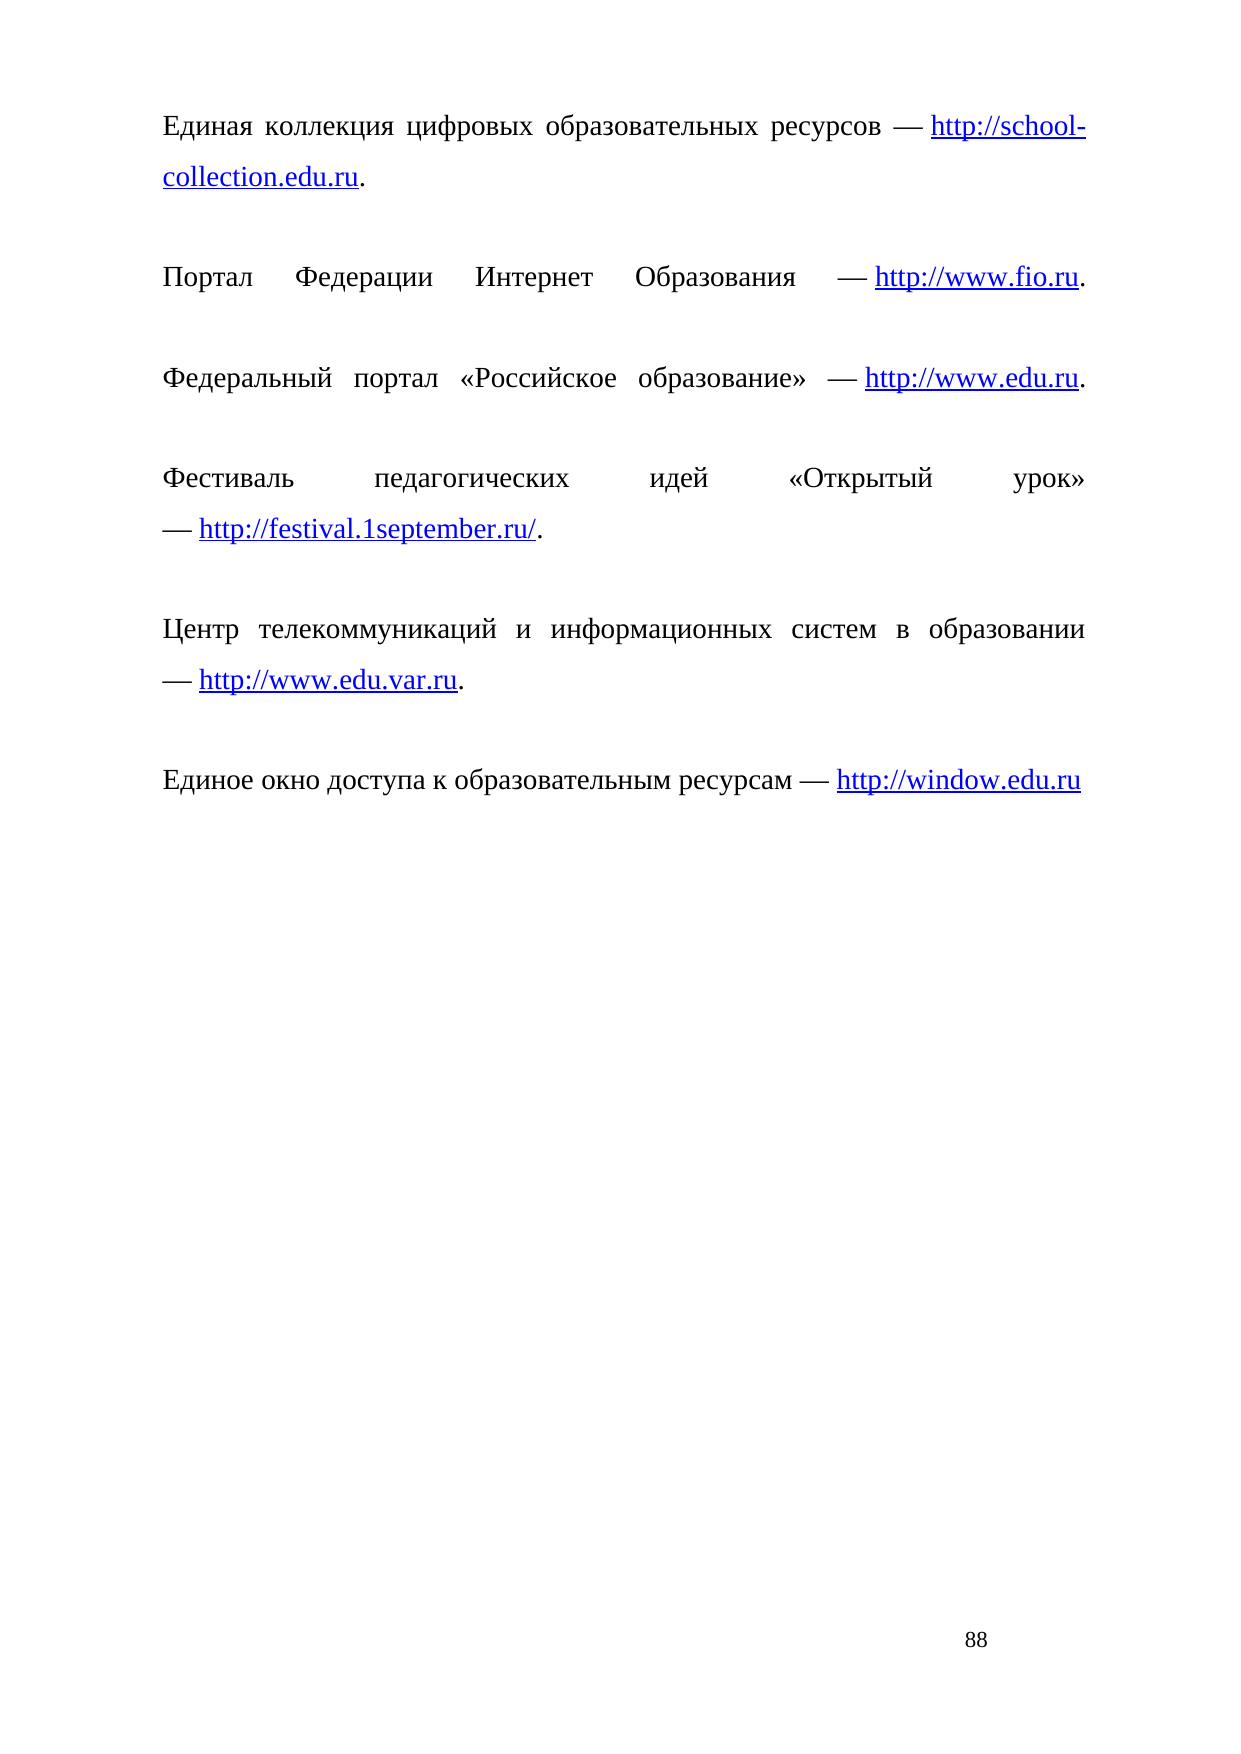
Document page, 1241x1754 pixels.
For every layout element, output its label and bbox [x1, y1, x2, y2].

text [133, 108, 1086, 796]
